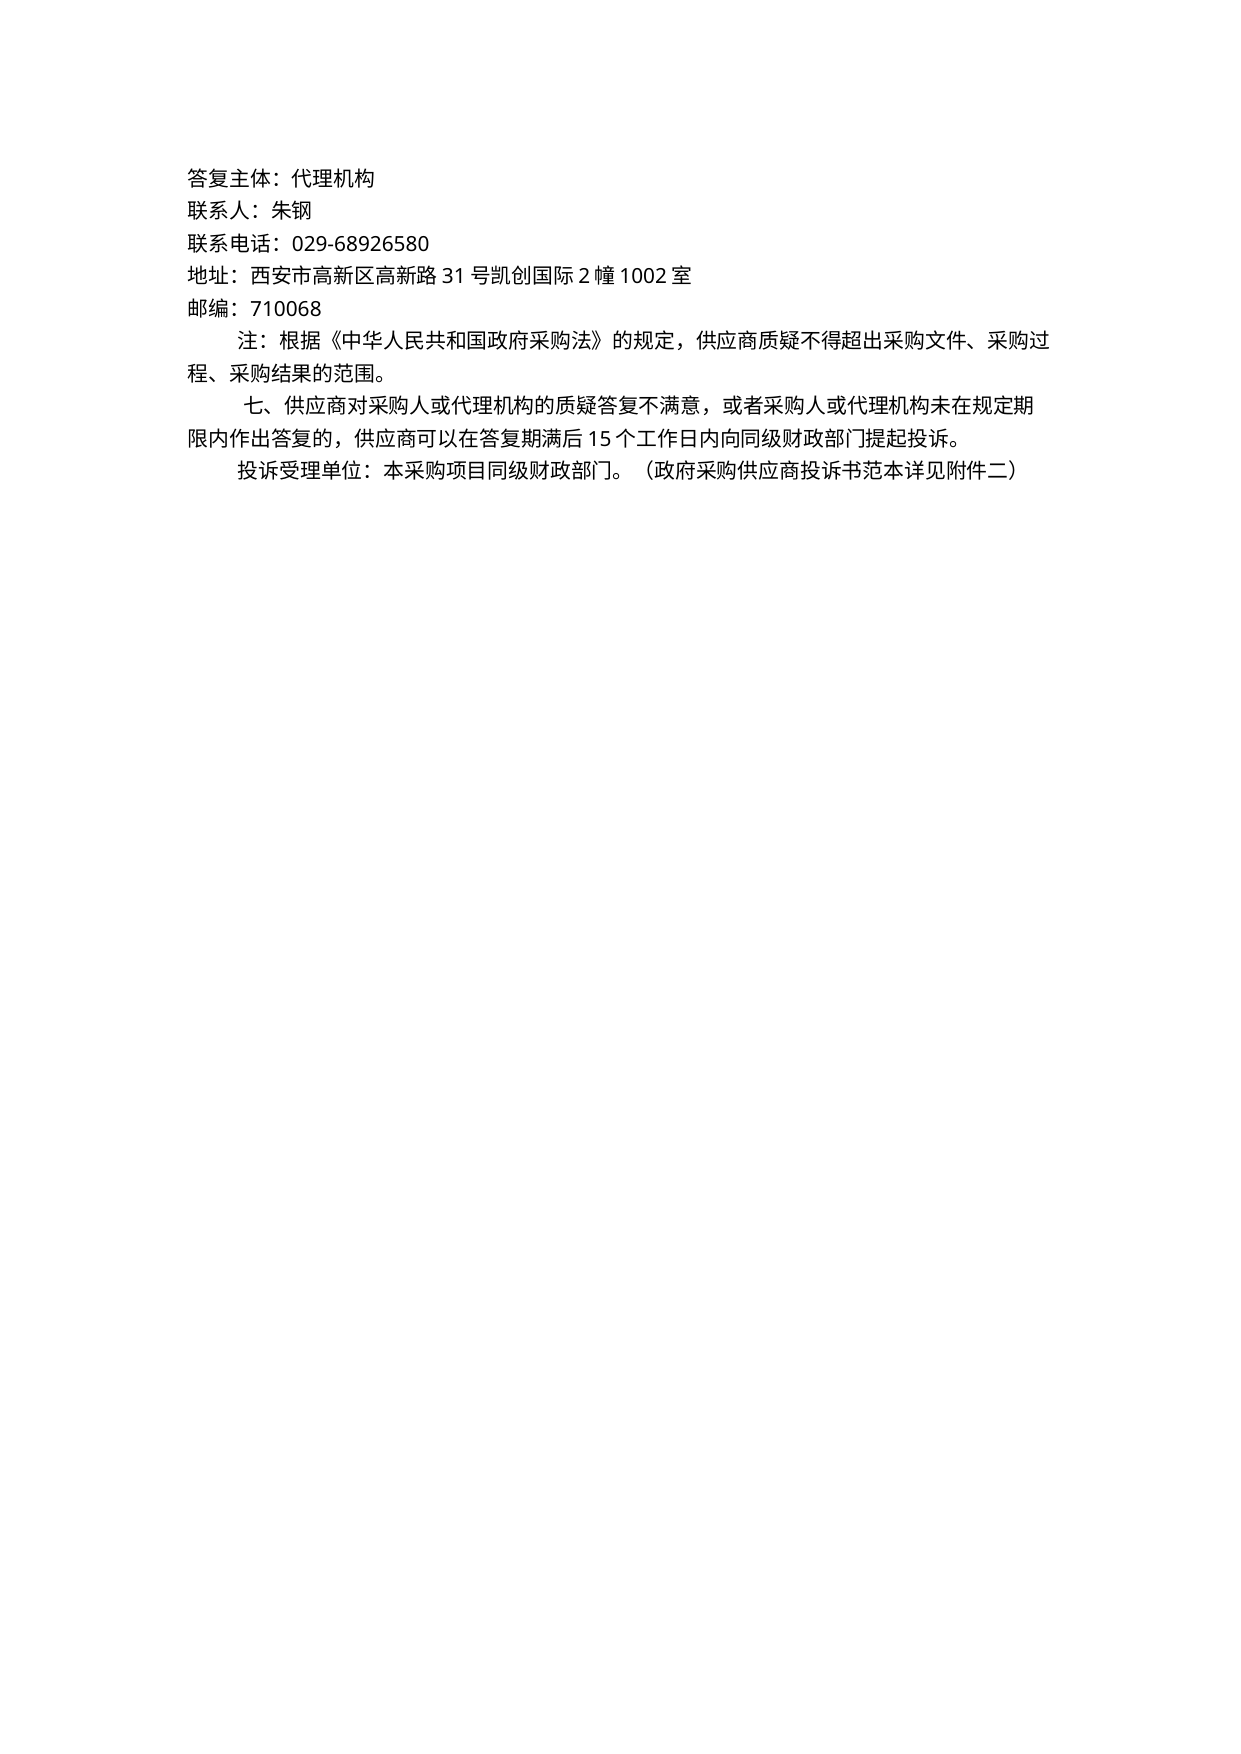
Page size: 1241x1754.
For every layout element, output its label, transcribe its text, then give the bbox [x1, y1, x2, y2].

text 联系电话：029-68926580 [187, 227, 1053, 259]
text 地址：西安市高新区高新路31号凯创国际2幢1002室 [187, 259, 1053, 292]
text 注：根据《中华人民共和国政府采购法》的规定，供应商质疑不得超出采购文件、采购过程、采购结果的范围。 [187, 324, 1053, 389]
text 投诉受理单位：本采购项目同级财政部门。（政府采购供应商投诉书范本详见附件二） [187, 454, 1053, 487]
text 联系人：朱钢 [187, 194, 1053, 227]
text 答复主体：代理机构 [187, 162, 1053, 194]
text 邮编：710068 [187, 292, 1053, 324]
text 七、供应商对采购人或代理机构的质疑答复不满意，或者采购人或代理机构未在规定期限内作出答复的，供应商可以在答复期满后15个工作日内向同级财政部门提起投诉。 [187, 389, 1053, 454]
